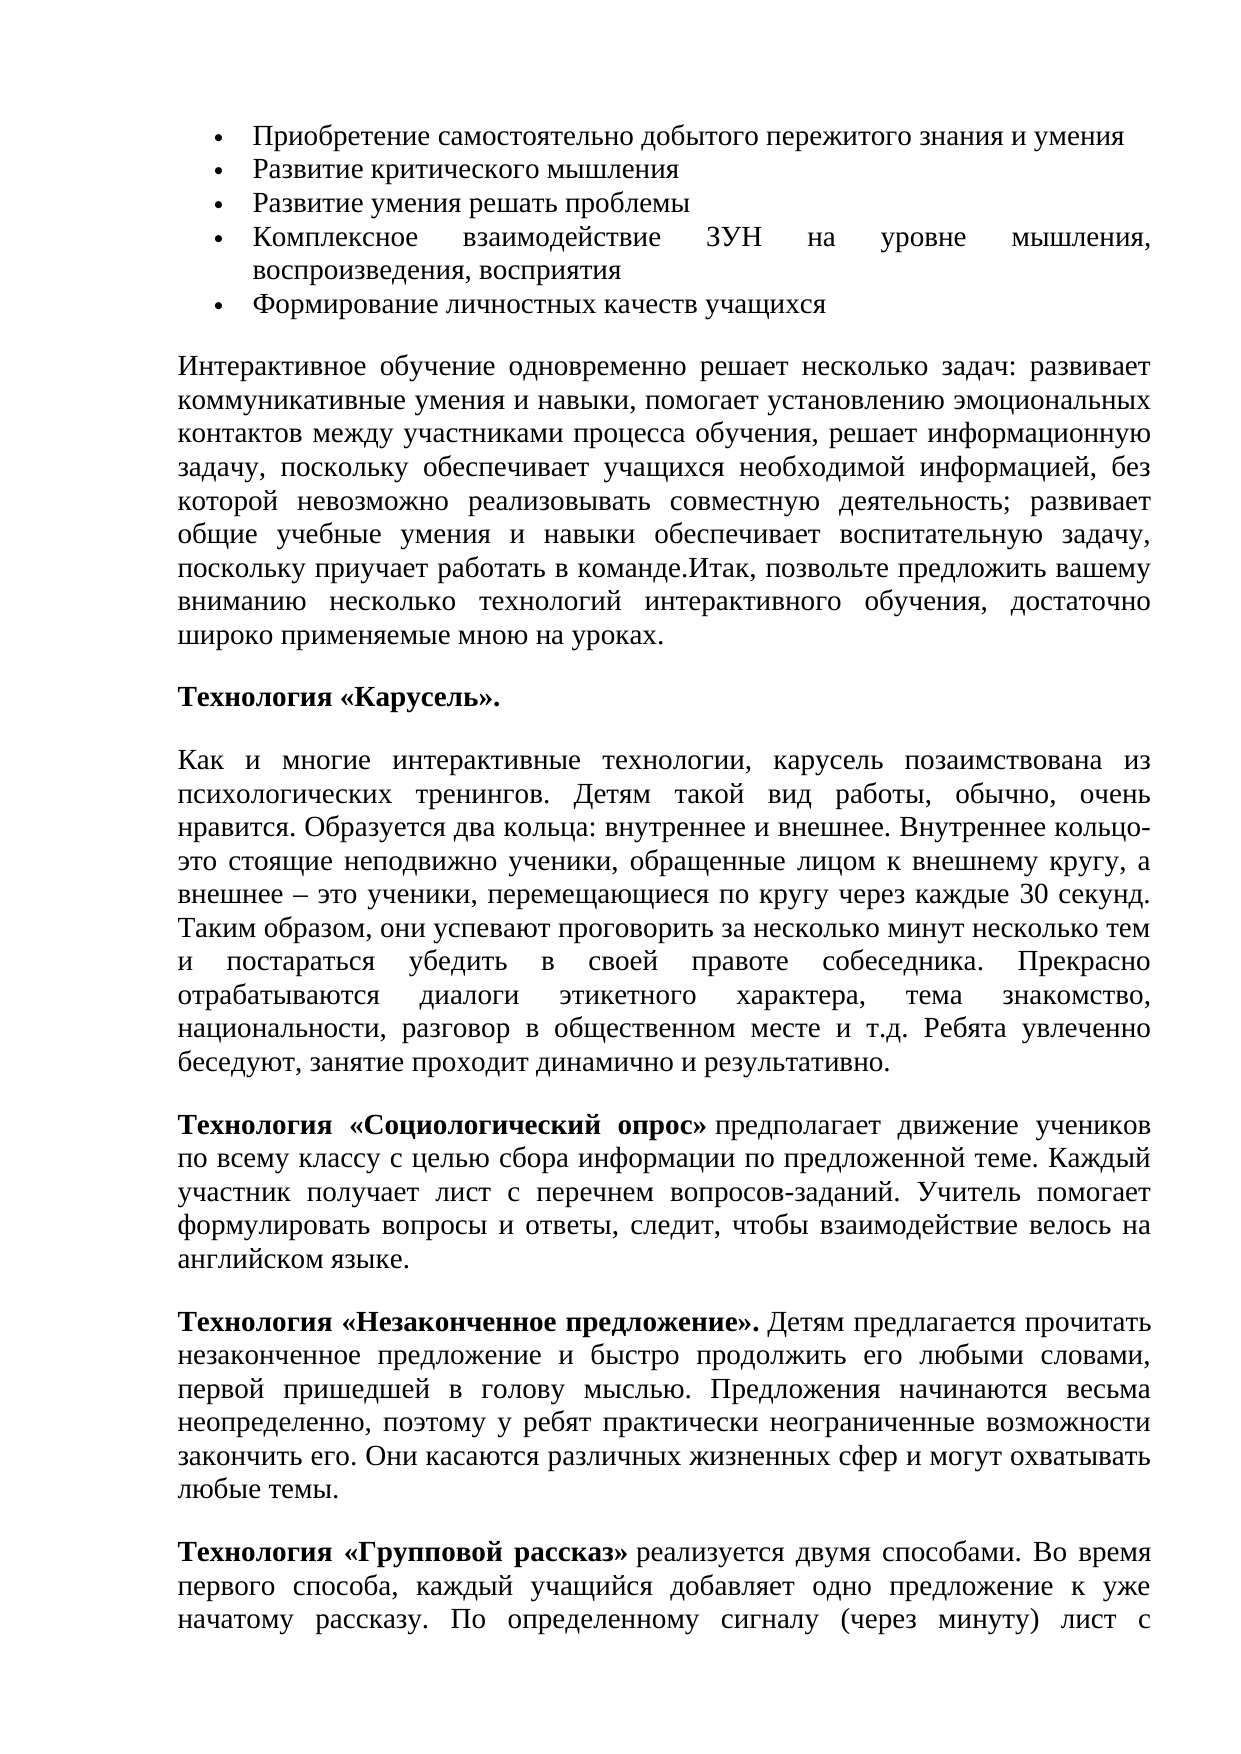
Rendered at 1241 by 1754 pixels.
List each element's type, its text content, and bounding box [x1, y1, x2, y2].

text Технология «Социологический опрос» предполагает движение учеников по всему классу с целью сбора информации по предложенной теме. Каждый участник получает лист с перечнем вопросов-заданий. Учитель помогает формулировать вопросы и ответы, следит, чтобы взаимодействие велось на английском языке. [177, 1107, 1152, 1274]
text Технология «Незаконченное предложение». Детям предлагается прочитать незаконченное предложение и быстро продолжить его любыми словами, первой пришедшей в голову мыслью. Предложения начинаются весьма неопределенно, поэтому у ребят практически неограниченные возможности закончить его. Они касаются различных жизненных сфер и могут охватывать любые темы. [177, 1304, 1152, 1505]
text Технология «Карусель». [177, 679, 1152, 713]
list Комплексное взаимодействие ЗУН на уровне мышления, воспроизведения, восприятия [215, 219, 1152, 286]
text Как и многие интерактивные технологии, карусель позаимствована из психологических тренингов. Детям такой вид работы, обычно, очень нравится. Образуется два кольца: внутреннее и внешнее. Внутреннее кольцо-это стоящие неподвижно ученики, обращенные лицом к внешнему кругу, а внешнее – это ученики, перемещающиеся по кругу через каждые 30 секунд. Таким образом, они успевают проговорить за несколько минут несколько тем и постараться убедить в своей правоте собеседника. Прекрасно отрабатываются диалоги этикетного характера, тема знакомство, национальности, разговор в общественном месте и т.д. Ребята увлеченно беседуют, занятие проходит динамично и результативно. [177, 742, 1152, 1078]
list Приобретение самостоятельно добытого пережитого знания и умения [215, 118, 1152, 152]
list Формирование личностных качеств учащихся [215, 286, 1152, 319]
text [177, 1534, 1152, 1635]
list Развитие умения решать проблемы [215, 185, 1152, 219]
text Интерактивное обучение одновременно решает несколько задач: развивает коммуникативные умения и навыки, помогает установлению эмоциональных контактов между участниками процесса обучения, решает информационную задачу, поскольку обеспечивает учащихся необходимой информацией, без которой невозможно реализовывать совместную деятельность; развивает общие учебные умения и навыки обеспечивает воспитательную задачу, поскольку приучает работать в команде.Итак, позвольте предложить вашему вниманию несколько технологий интерактивного обучения, достаточно широко применяемые мною на уроках. [177, 348, 1152, 650]
list Развитие критического мышления [215, 152, 1152, 185]
